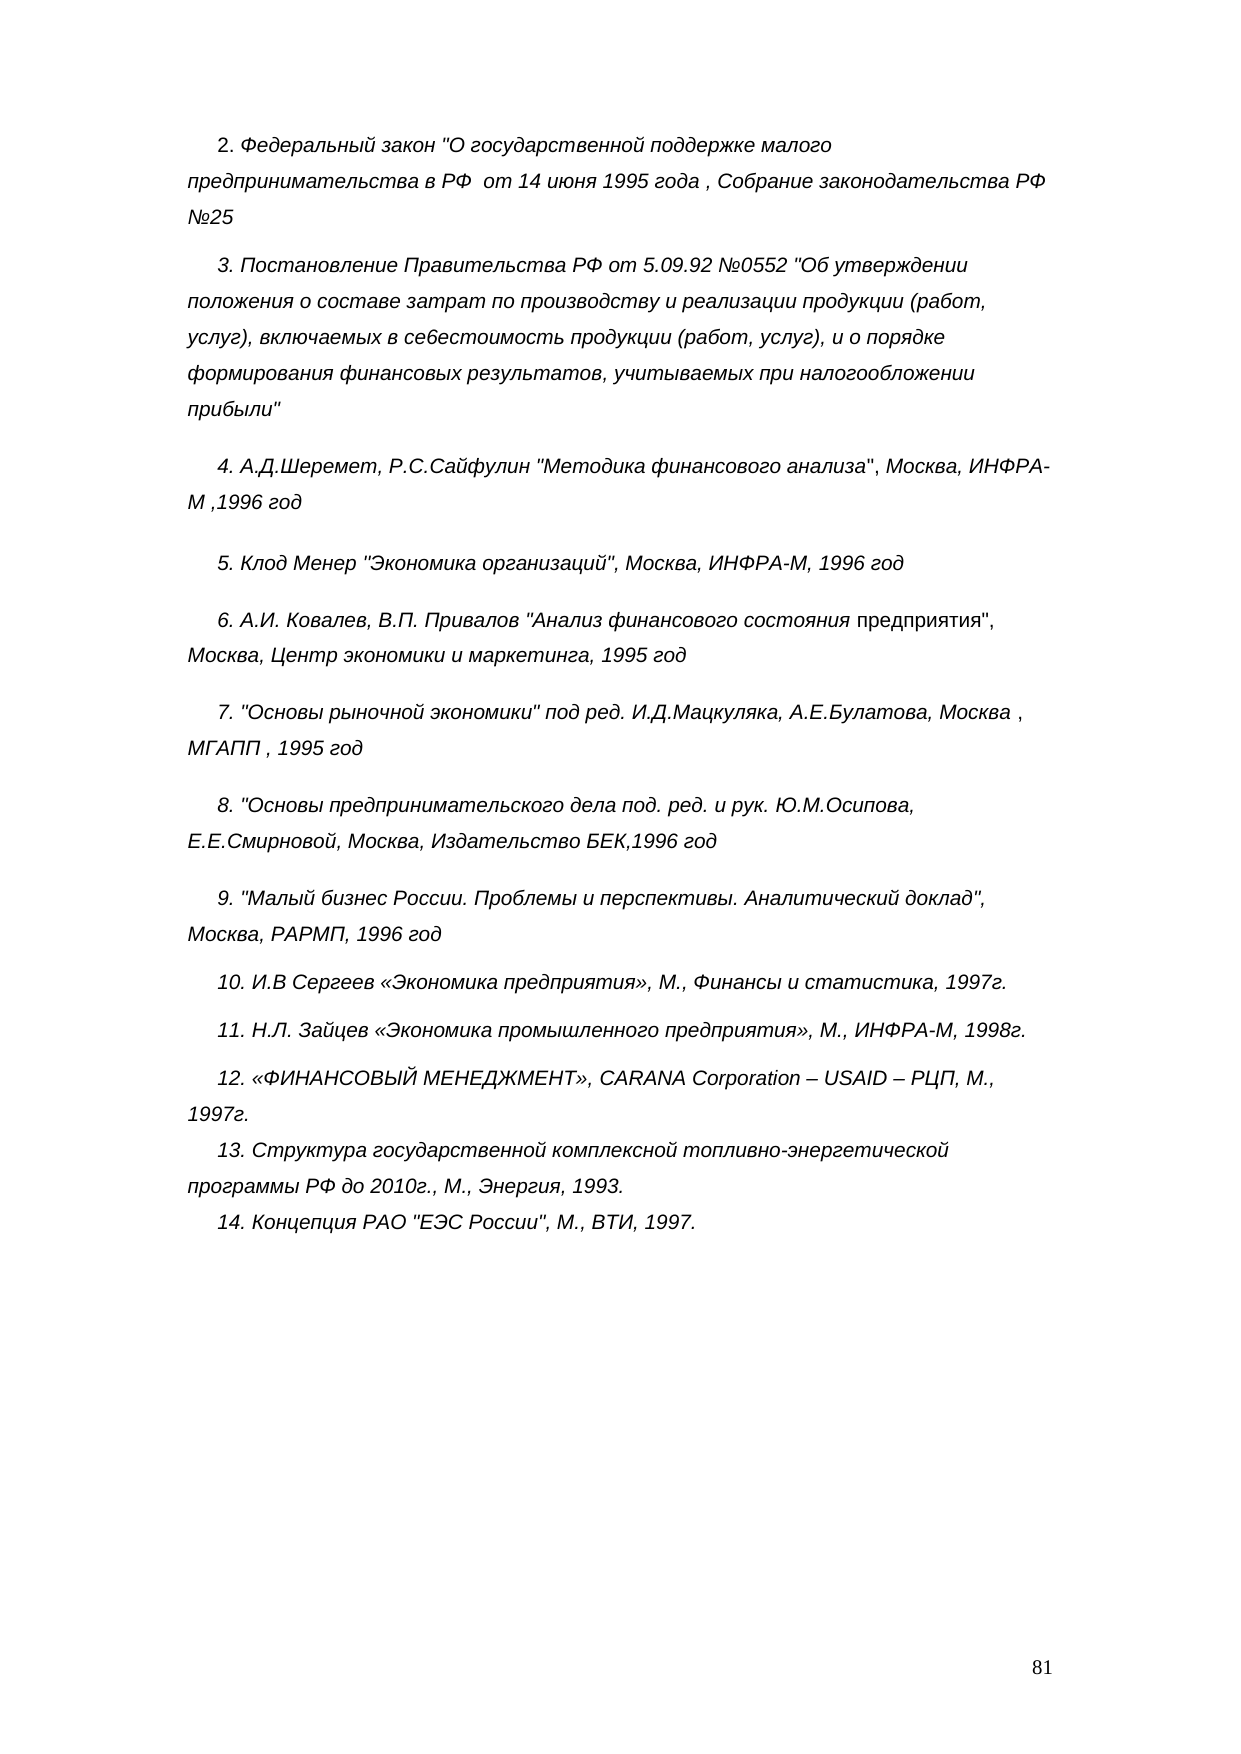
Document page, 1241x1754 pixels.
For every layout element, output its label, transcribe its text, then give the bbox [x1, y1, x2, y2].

text 11. Н.Л. Зайцев «Экономика промышленного предприятия», М., ИНФРА-М, 1998г. [187, 1018, 1053, 1042]
text 10. И.В Сергеев «Экономика предприятия», М., Финансы и статистика, 1997г. [187, 970, 1053, 994]
text 2. Федеральный закон "О государственной поддержке малого предпринимательства в РФ от 14 июня 1995 года , Собрание законодательства РФ №25 [187, 133, 1053, 229]
text 13. Структура государственной комплексной топливно-энергетической программы РФ до 2010г., М., Энергия, 1993. [187, 1138, 1053, 1197]
text 3. Постановление Правительства РФ от 5.09.92 №0552 "Об утверждении положения о составе затрат по производству и реализации продукции (работ, услуг), включаемых в се6естоимость продукции (работ, услуг), и о порядке формирования финансовых результатов, учитываемых при налогообложении прибыли" [187, 253, 1053, 421]
text 5. Клод Менер ''Экономика организаций", Москва, ИНФРА-М, 1996 год [187, 551, 1053, 574]
text 14. Концепция РАО "ЕЭС России", М., ВТИ, 1997. [187, 1209, 1053, 1233]
text 6. А.И. Ковалев, В.П. Привалов "Анализ финансового состояния предприятия", Москва, Центр экономики и маркетинга, 1995 год [187, 607, 1053, 667]
text 8. "Основы предпринимательского дела под. ред. и рук. Ю.М.Осипова, Е.Е.Смирновой, Москва, Издательство БЕК,1996 год [187, 793, 1053, 853]
text 7. "Основы рыночной экономики" под ред. И.Д.Мацкуляка, А.Е.Булатова, Москва , МГАПП , 1995 год [187, 700, 1053, 760]
text 4. А.Д.Шеремет, Р.С.Сайфулин "Методика финансового анализа", Москва, ИНФРА-М ,1996 год [187, 454, 1053, 514]
text 9. "Малый бизнес России. Проблемы и перспективы. Аналитический доклад", Москва, РАРМП, 1996 год [187, 886, 1053, 945]
text 12. «ФИНАНСОВЫЙ МЕНЕДЖМЕНТ», CARANA Corporation – USAID – РЦП, М., 1997г. [187, 1066, 1053, 1126]
